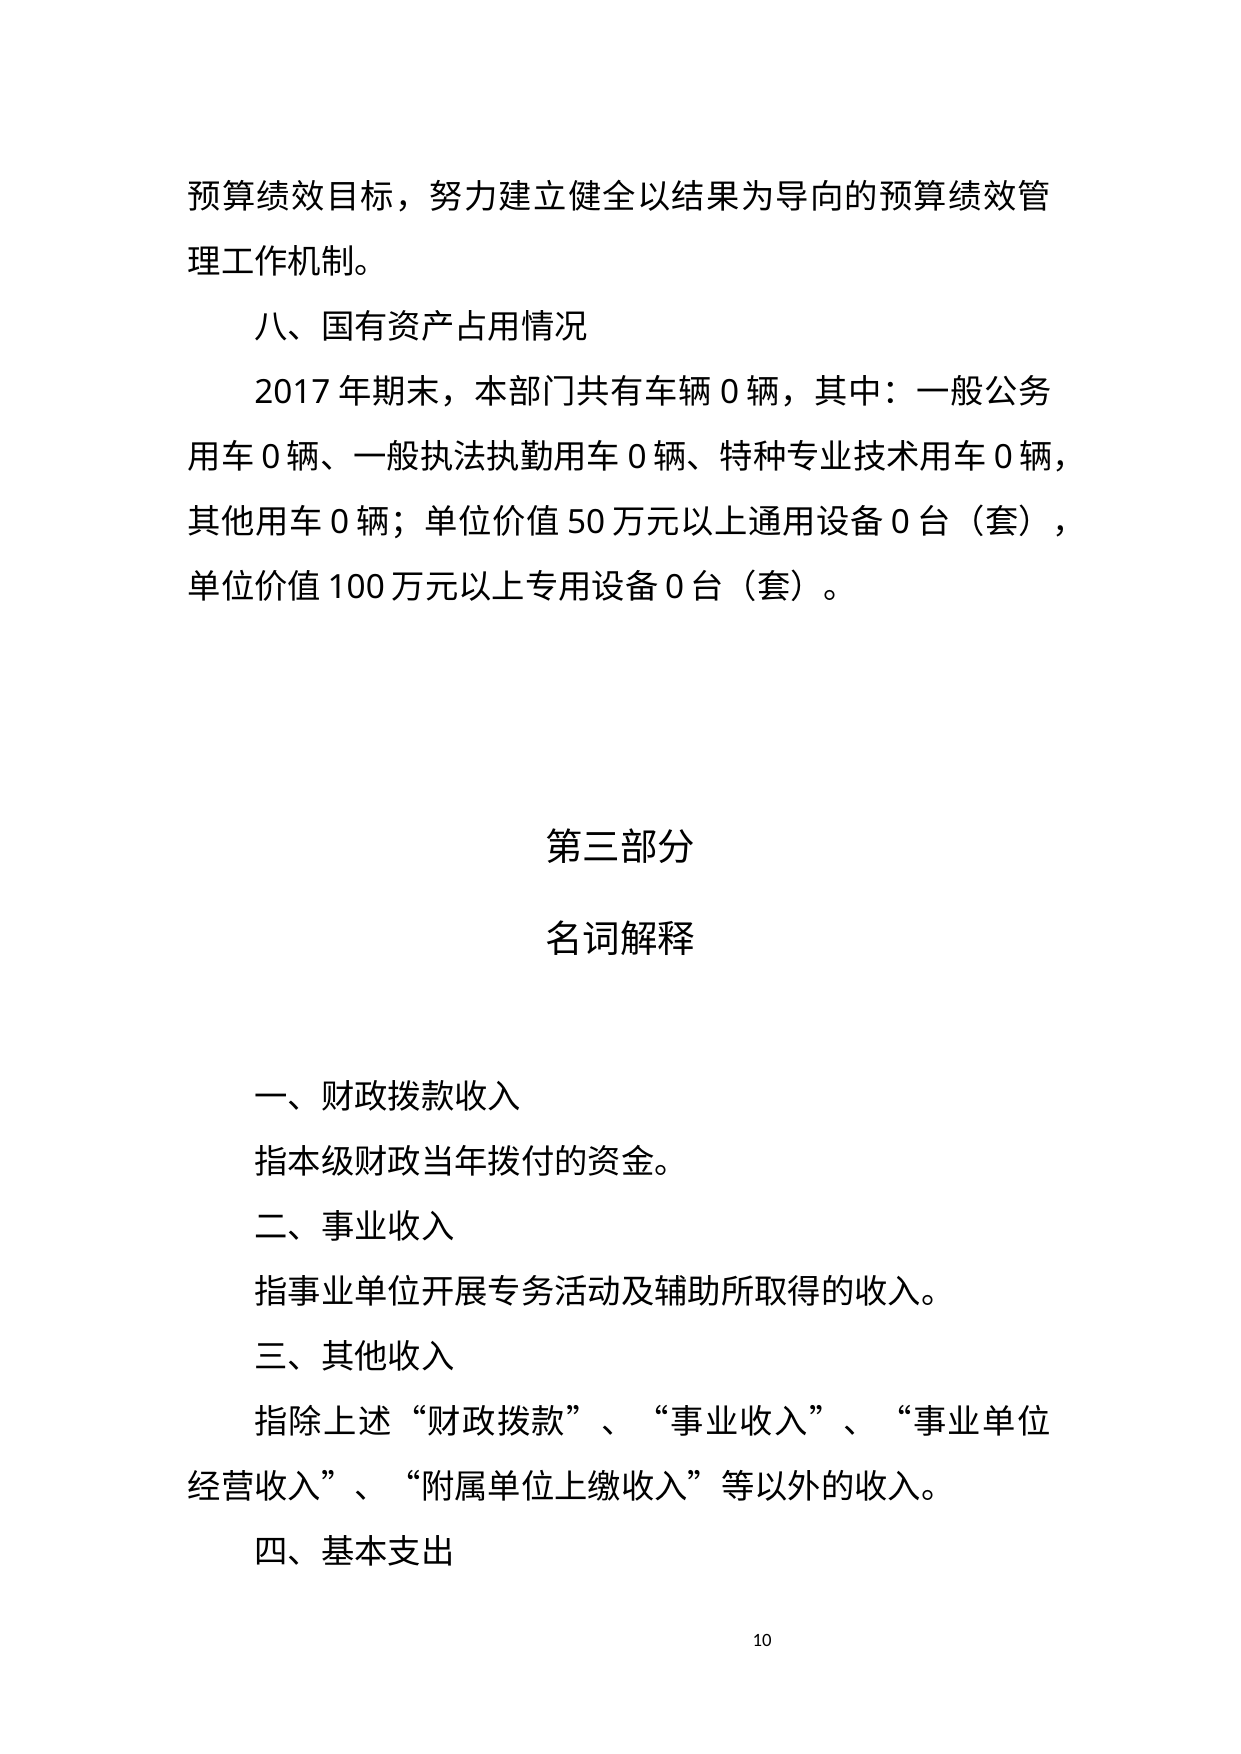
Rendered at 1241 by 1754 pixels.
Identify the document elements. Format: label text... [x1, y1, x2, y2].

text 第三部分 [187, 812, 1053, 877]
text 四、基本支出 [187, 1516, 1053, 1581]
text 2017年期末，本部门共有车辆0辆，其中：一般公务用车0辆、一般执法执勤用车0辆、特种专业技术用车0辆，其他用车0辆；单位价值50万元以上通用设备0台（套），单位价值100万元以上专用设备0台（套）。 [187, 357, 1053, 617]
text 指事业单位开展专务活动及辅助所取得的收入。 [187, 1256, 1053, 1321]
text 八、国有资产占用情况 [187, 292, 1053, 357]
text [187, 162, 1053, 292]
text 一、财政拨款收入 [187, 1061, 1053, 1126]
text 指本级财政当年拨付的资金。 [187, 1126, 1053, 1191]
text 指除上述“财政拨款”、“事业收入”、“事业单位经营收入”、“附属单位上缴收入”等以外的收入。 [187, 1386, 1053, 1516]
text 名词解释 [187, 904, 1053, 969]
text 三、其他收入 [187, 1321, 1053, 1386]
text 二、事业收入 [187, 1191, 1053, 1256]
